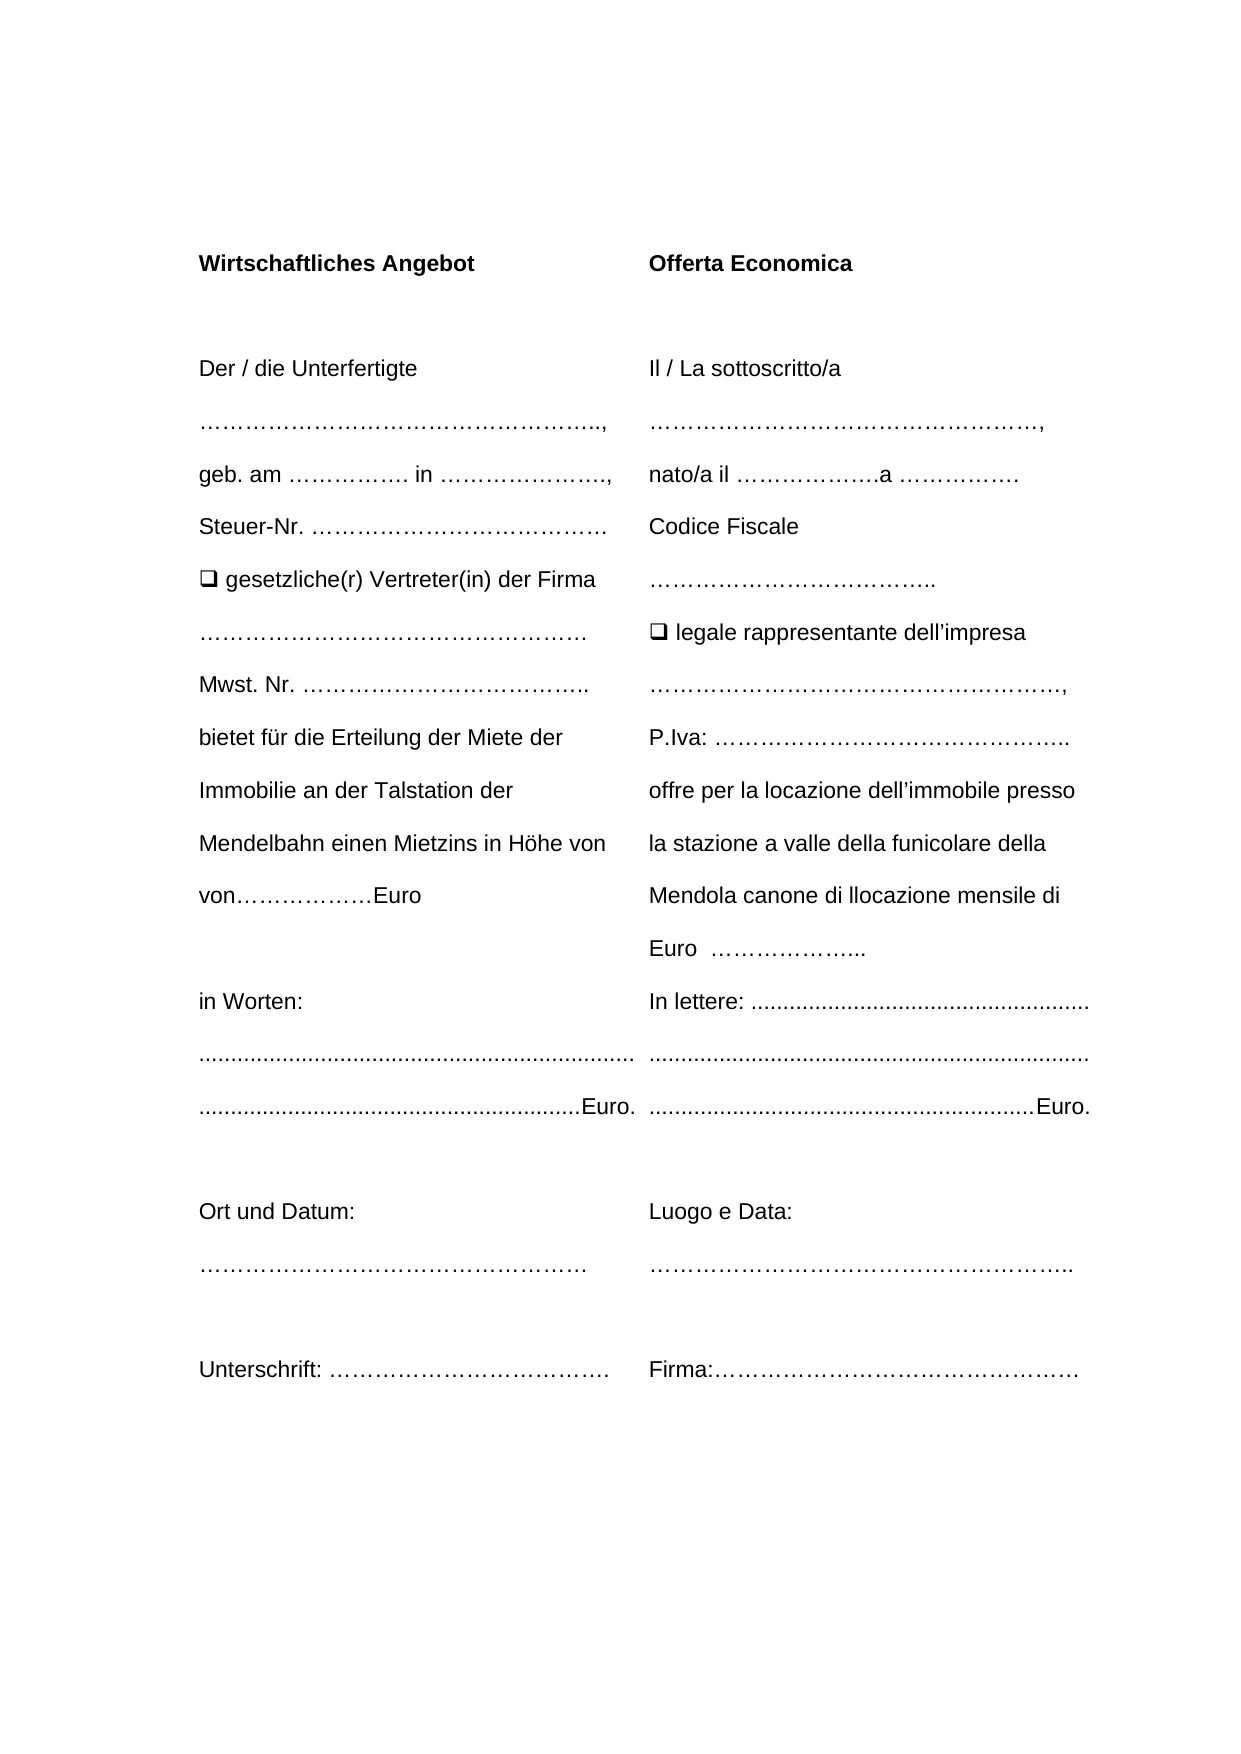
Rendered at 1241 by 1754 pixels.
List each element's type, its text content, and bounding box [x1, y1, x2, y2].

table_cell Luogo e Data: ……………………………………………….. [638, 1146, 1092, 1356]
table_header Wirtschaftliches Angebot [187, 250, 637, 355]
table_cell Il / La sottoscritto/a ……………………………………………, nato/a il ……………….a ……………. Codice Fiscale ……………………………….. legale rappresentante dell’impresa ………………………………………………, P.Iva: ……………………………………….. offre per la locazione dell’immobile presso la stazione a valle della funicolare della Mendola canone di llocazione mensile di Euro ………………... In lettere: Euro. [638, 355, 1092, 1146]
table_cell Ort und Datum: …………………………………………… [187, 1146, 637, 1356]
table_cell Unterschrift: ………………………………. [187, 1356, 637, 1409]
table_header Offerta Economica [638, 250, 1092, 355]
table_cell Der / die Unterfertigte …………………………………………….., geb. am ……………. in …………………., Steuer-Nr. ………………………………… gesetzliche(r) Vertreter(in) der Firma …………………………………………… Mwst. Nr. ……………………………….. bietet für die Erteilung der Miete der Immobilie an der Talstation der Mendelbahn einen Mietzins in Höhe von von………………Euro in Worten: Euro. [187, 355, 637, 1146]
table_cell Firma:………………………………………… [638, 1356, 1092, 1409]
